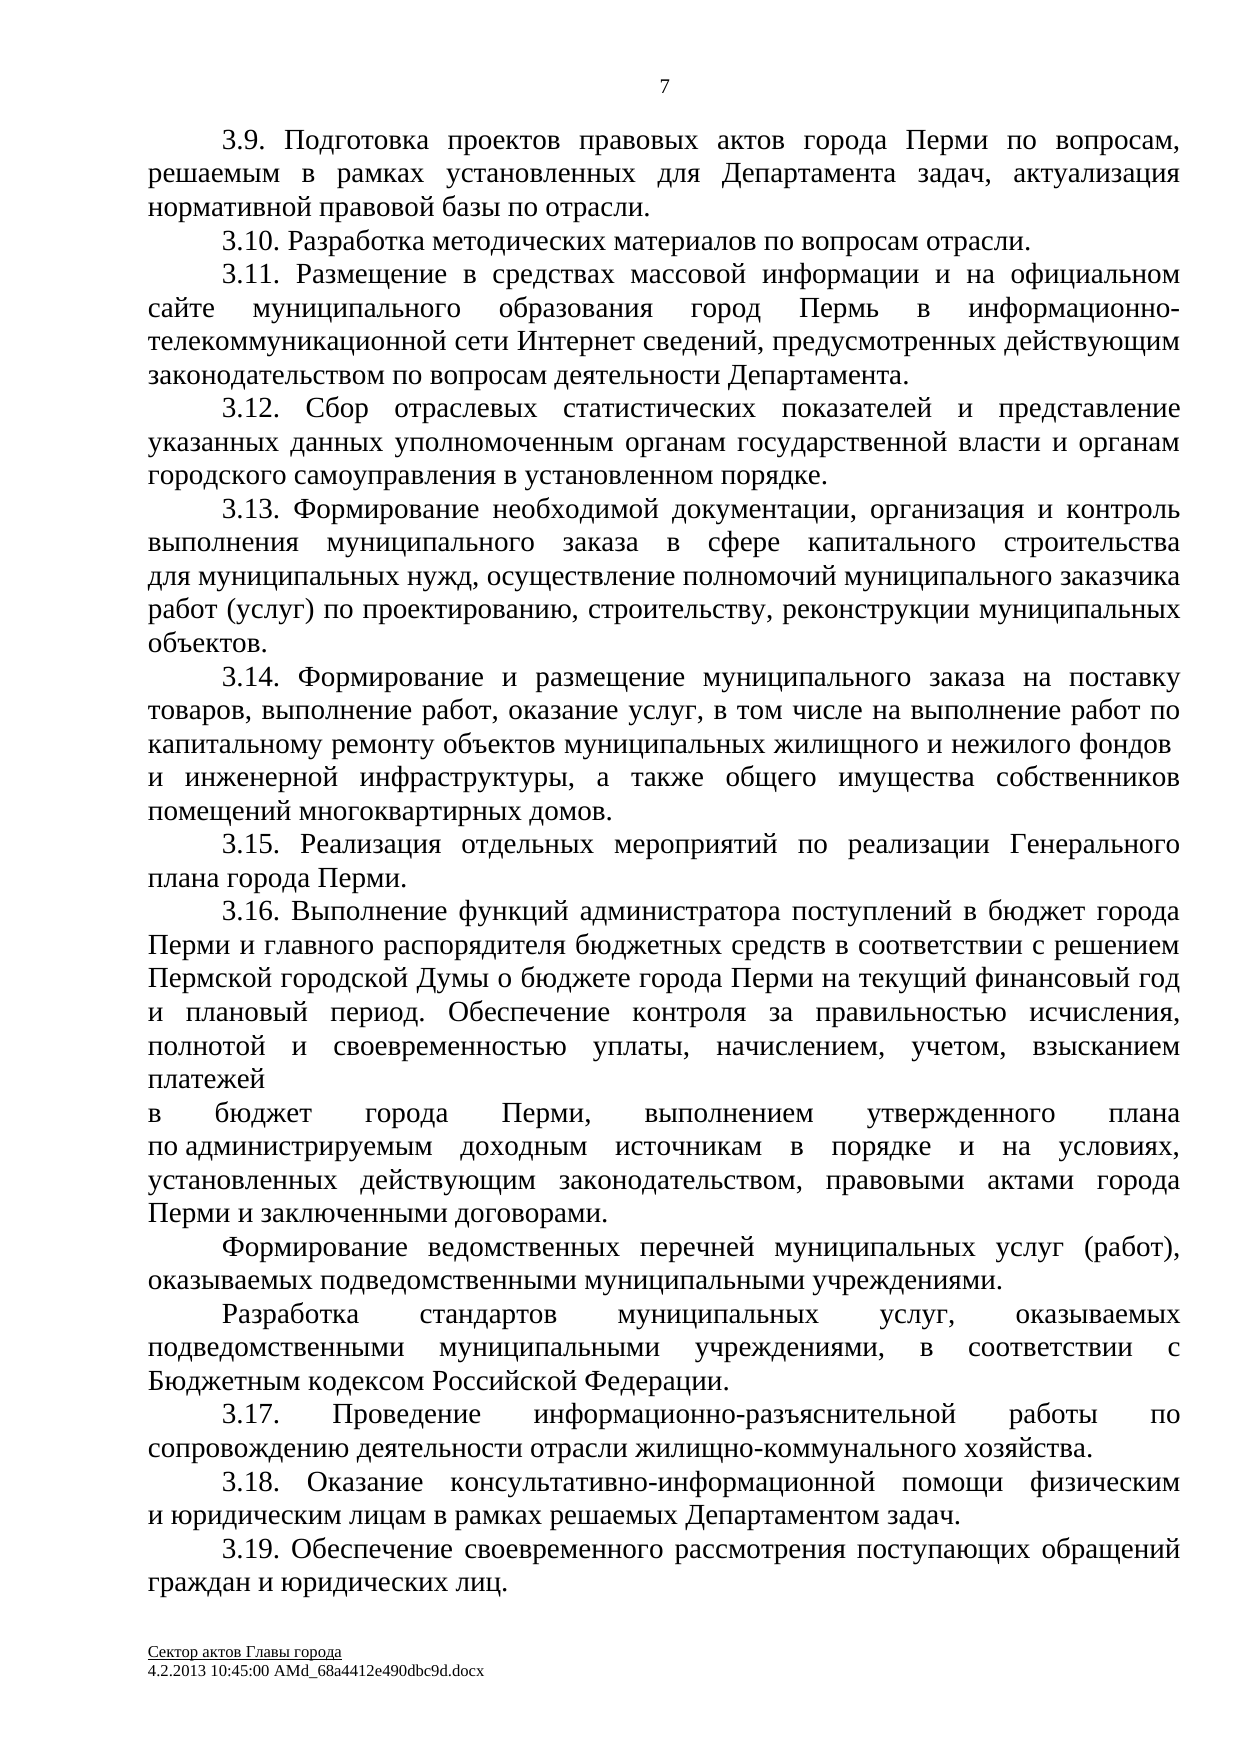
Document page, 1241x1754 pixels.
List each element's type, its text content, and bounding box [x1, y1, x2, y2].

text 3.11. Размещение в средствах массовой информации и на официальном сайте муниципального образования город Пермь в информационно-телекоммуникационной сети Интернет сведений, предусмотренных действующим законодательством по вопросам деятельности Департамента. [148, 256, 1181, 390]
text 3.17. Проведение информационно-разъяснительной работы по сопровождению деятельности отрасли жилищно-коммунального хозяйства. [148, 1397, 1181, 1464]
text Формирование ведомственных перечней муниципальных услуг (работ), оказываемых подведомственными муниципальными учреждениями. [148, 1229, 1181, 1296]
text 3.14. Формирование и размещение муниципального заказа на поставку товаров, выполнение работ, оказание услуг, в том числе на выполнение работ по капитальному ремонту объектов муниципальных жилищного и нежилого фондов и инженерной инфраструктуры, а также общего имущества собственников помещений многоквартирных домов. [148, 659, 1181, 826]
text 3.18. Оказание консультативно-информационной помощи физическим и юридическим лицам в рамках решаемых Департаментом задач. [148, 1464, 1181, 1531]
text Разработка стандартов муниципальных услуг, оказываемых подведомственными муниципальными учреждениями, в соответствии с Бюджетным кодексом Российской Федерации. [148, 1296, 1181, 1397]
text 3.9. Подготовка проектов правовых актов города Перми по вопросам, решаемым в рамках установленных для Департамента задач, актуализация нормативной правовой базы по отрасли. [148, 122, 1181, 223]
text 3.13. Формирование необходимой документации, организация и контроль выполнения муниципального заказа в сфере капитального строительства для муниципальных нужд, осуществление полномочий муниципального заказчика работ (услуг) по проектированию, строительству, реконструкции муниципальных объектов. [148, 491, 1181, 659]
text 3.10. Разработка методических материалов по вопросам отрасли. [148, 223, 1181, 256]
text 3.15. Реализация отдельных мероприятий по реализации Генерального плана города Перми. [148, 826, 1181, 893]
text 3.12. Сбор отраслевых статистических показателей и представление указанных данных уполномоченным органам государственной власти и органам городского самоуправления в установленном порядке. [148, 390, 1181, 491]
text 3.16. Выполнение функций администратора поступлений в бюджет города Перми и главного распорядителя бюджетных средств в соответствии с решением Пермской городской Думы о бюджете города Перми на текущий финансовый год и плановый период. Обеспечение контроля за правильностью исчисления, полнотой и своевременностью уплаты, начислением, учетом, взысканием платежей в бюджет города Перми, выполнением утвержденного плана по администрируемым доходным источникам в порядке и на условиях, установленных действующим законодательством, правовыми актами города Перми и заключенными договорами. [148, 893, 1181, 1229]
text 3.19. Обеспечение своевременного рассмотрения поступающих обращений граждан и юридических лиц. [148, 1531, 1181, 1598]
